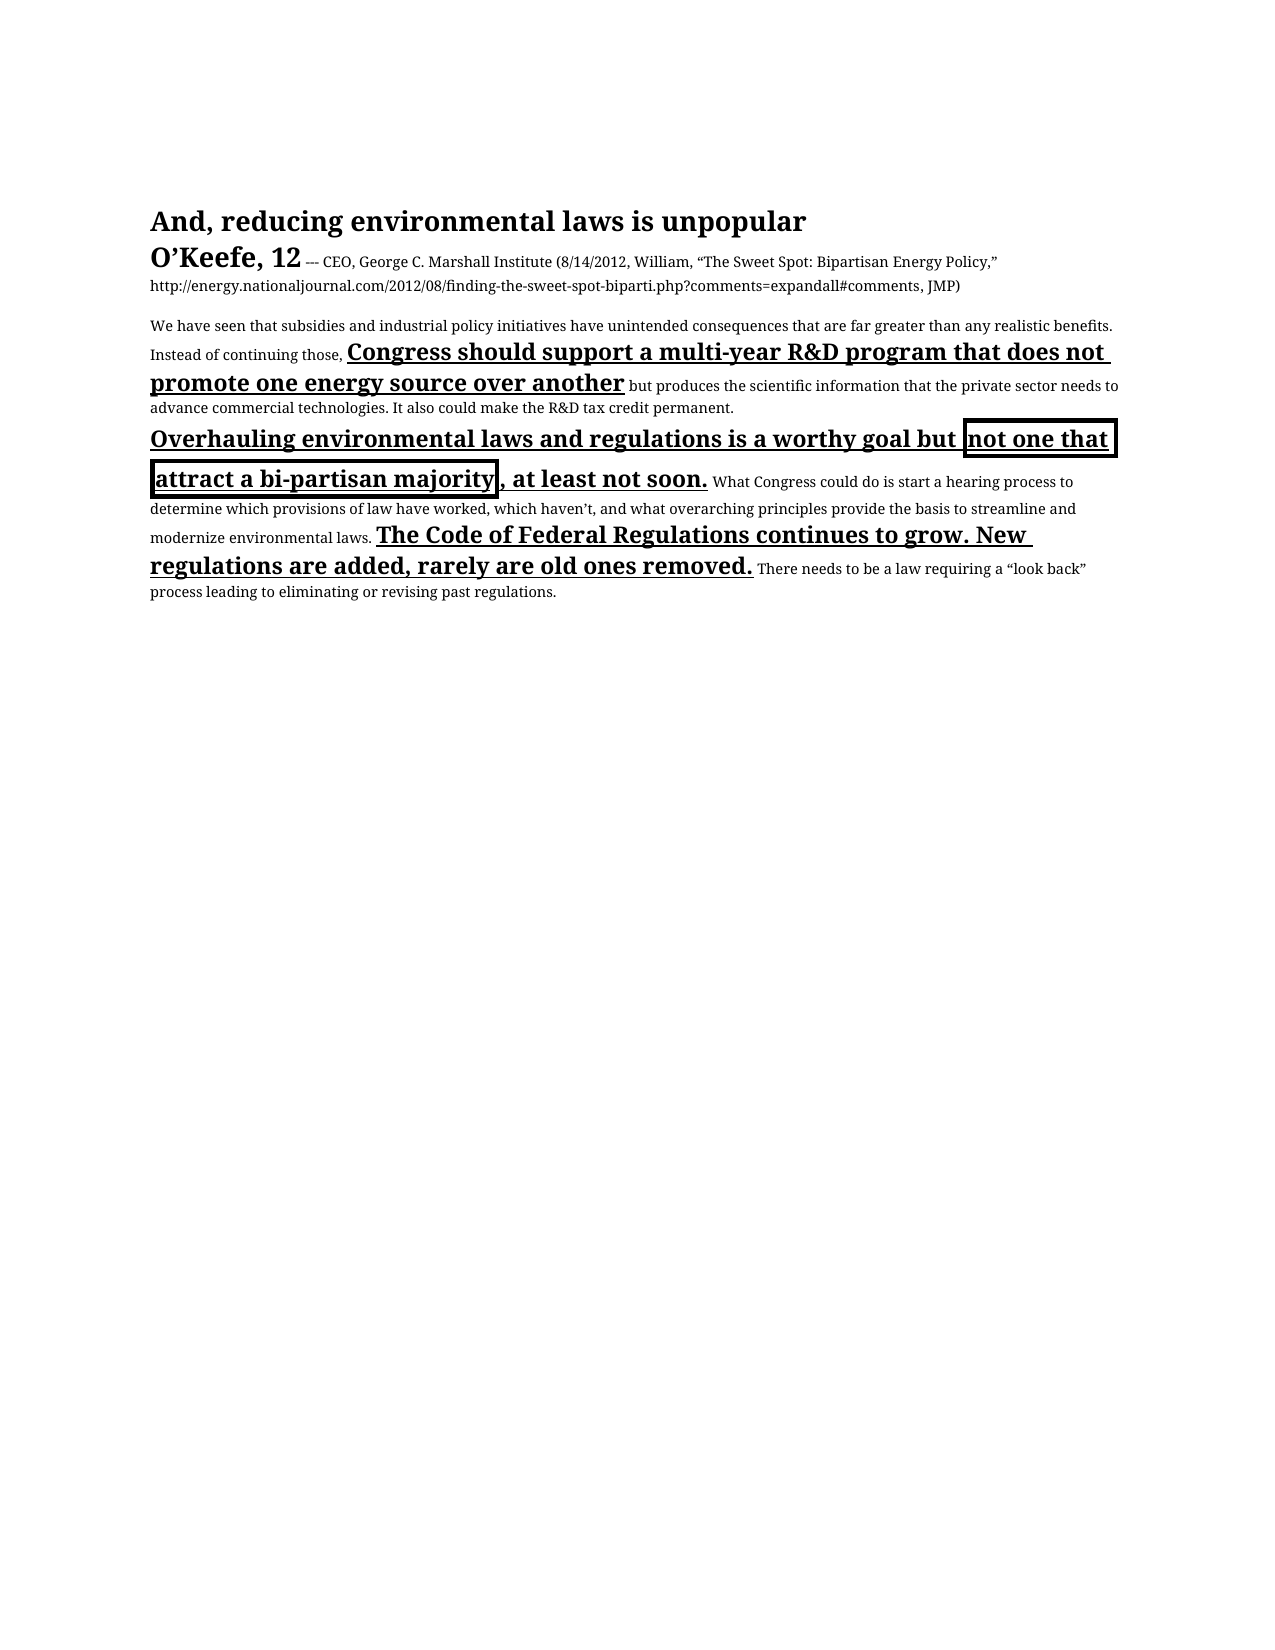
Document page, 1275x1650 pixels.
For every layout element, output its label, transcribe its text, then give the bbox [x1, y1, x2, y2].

subtitle And, reducing environmental laws is unpopular [150, 202, 1125, 239]
text O’Keefe, 12 --- CEO, George C. Marshall Institute (8/14/2012, William, “The Sweet Spot: Bipartisan Energy Policy,” http://energy.nationaljournal.com/2012/08/finding-the-sweet-spot-biparti.php?comments=expandall#comments, JMP) [150, 239, 1125, 296]
text We have seen that subsidies and industrial policy initiatives have unintended consequences that are far greater than any realistic benefits. Instead of continuing those, Congress should support a multi-year R&D program that does not promote one energy source over another but produces the scientific information that the private sector needs to advance commercial technologies. It also could make the R&D tax credit permanent. [150, 316, 1125, 418]
text Overhauling environmental laws and regulations is a worthy goal but not one that attract a bi-partisan majority, at least not soon. What Congress could do is start a hearing process to determine which provisions of law have worked, which haven’t, and what overarching principles provide the basis to streamline and modernize environmental laws. The Code of Federal Regulations continues to grow. New regulations are added, rarely are old ones removed. There needs to be a law requiring a “look back” process leading to eliminating or revising past regulations. [150, 418, 1125, 601]
